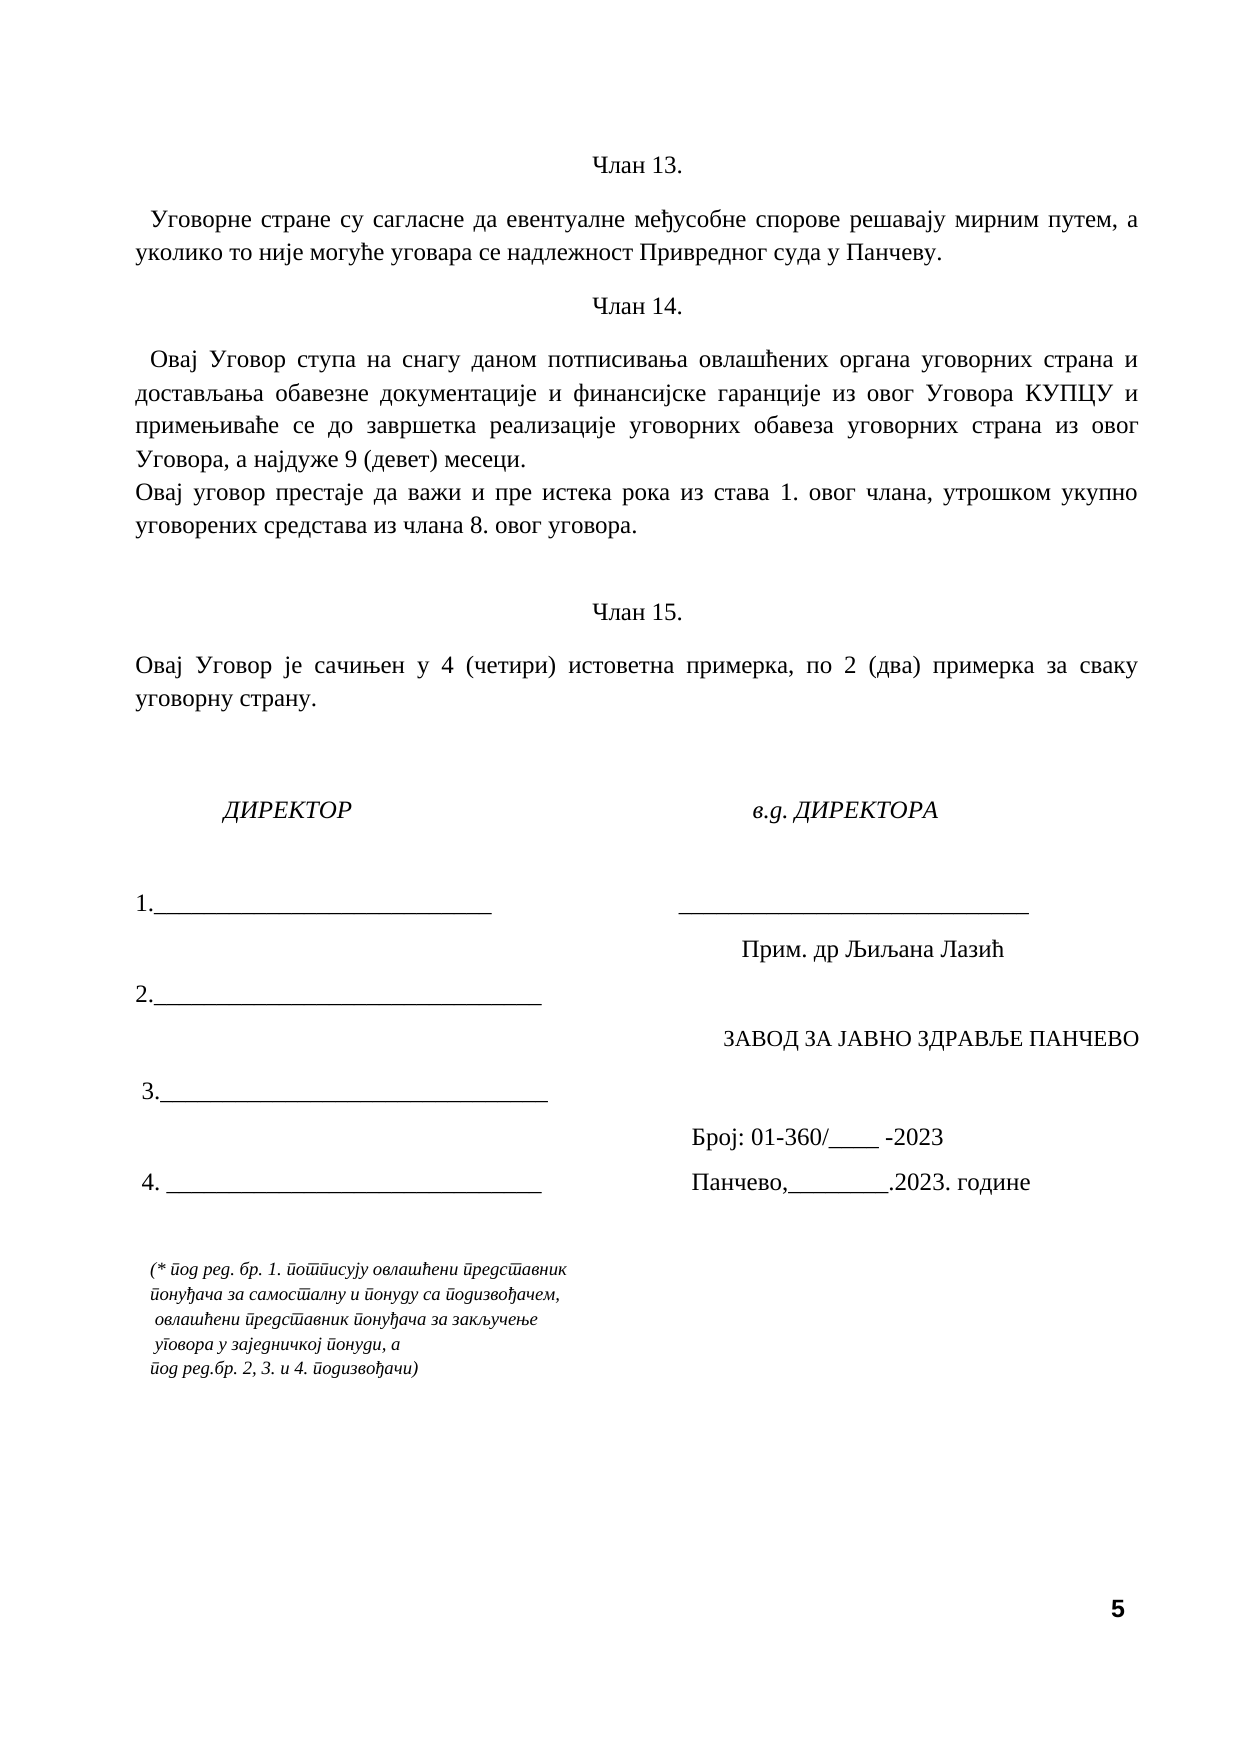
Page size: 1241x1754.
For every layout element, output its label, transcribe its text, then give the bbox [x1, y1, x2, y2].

text Овај Уговор ступа на снагу даном потписивања овлашћених органа уговорних страна и достављања обавезне документације и финансијске гаранције из овог Уговора КУПЦУ и примењиваће се до завршетка реализације уговорних обавеза уговорних страна из овог Уговора, а најдуже 9 (девет) месеци. [135, 344, 1139, 472]
text Број: 01-360/____ -2023 [135, 1122, 1139, 1150]
text 1.___________________________ ____________________________ [135, 888, 1139, 917]
text под ред.бр. 2, 3. и 4. подизвођачи) [150, 1357, 1090, 1379]
text уговора у заједничкој понуди, а [150, 1332, 1090, 1354]
text Члан 15. [135, 597, 1139, 625]
text (* под ред. бр. 1. потписују овлашћени представник [150, 1258, 1090, 1280]
text Уговорне стране су сагласне да евентуалне међусобне спорове решавају мирним путем, а уколико то није могуће уговара се надлежност Привредног суда у Панчеву. [135, 204, 1139, 266]
text ДИРЕКТОР ДИРЕКТОР в.д. ДИРЕКТОРА [0, 795, 1139, 824]
text Члан 13. [135, 150, 1139, 179]
text овлашћени представник понуђача за закључење [150, 1308, 1090, 1329]
text 3._______________________________ [135, 1076, 1139, 1105]
text Овај Уговор је сачињен у 4 (четири) истоветна примерка, по 2 (два) примерка за сваку уговорну страну. [135, 650, 1139, 712]
text Прим. др Љиљана Лазић [135, 934, 1139, 963]
text Члан 14. [135, 291, 1139, 319]
text понуђача за самосталну и понуду са подизвођачем, [150, 1283, 1090, 1304]
text 4. ______________________________ Панчево,________.2023. године [135, 1167, 1139, 1196]
text 2._______________________________ [135, 979, 1139, 1008]
text Овај уговор престаје да важи и пре истека рока из става 1. овог члана, утрошком укупно уговорених средстава из члана 8. овог уговора. [135, 477, 1139, 538]
text ЗАВОД ЗА ЈАВНО ЗДРАВЉЕ ПАНЧЕВО [135, 1025, 1139, 1051]
